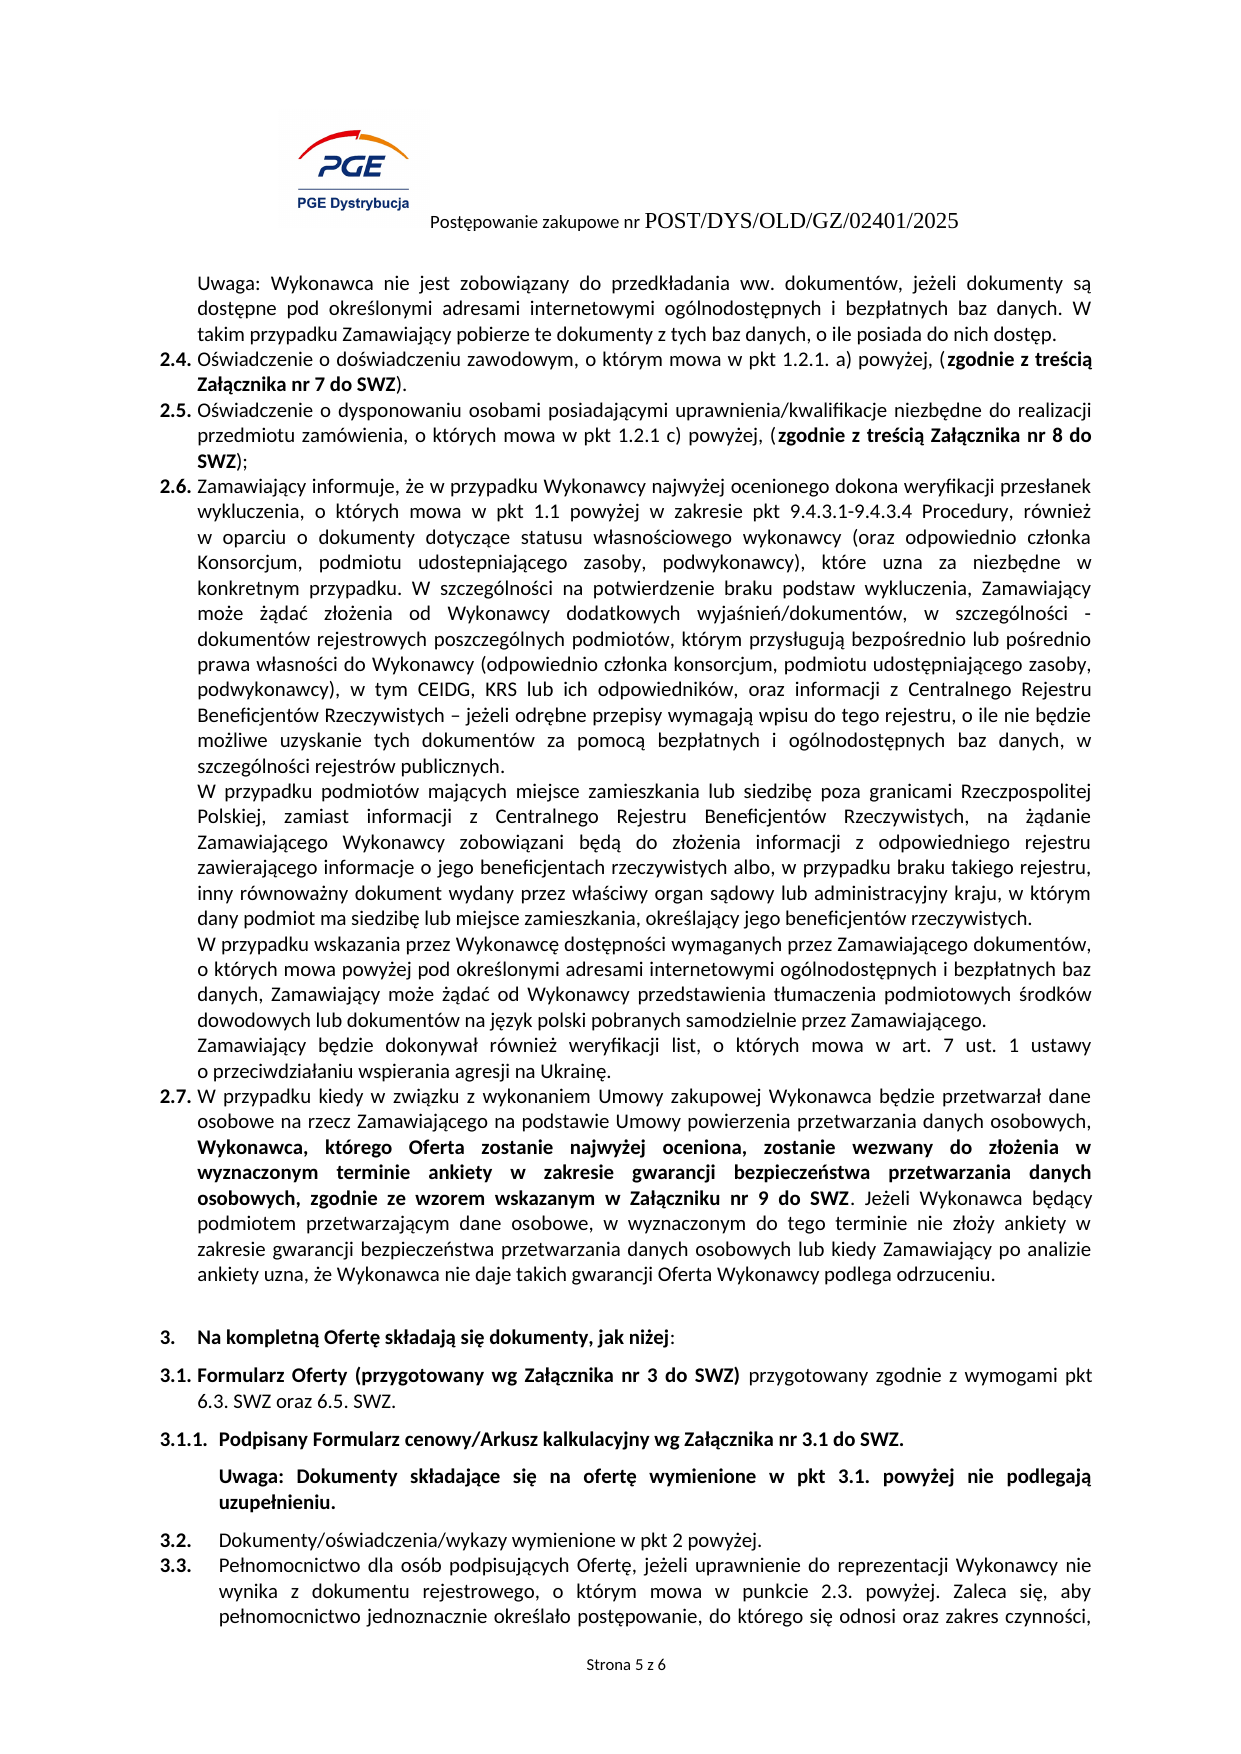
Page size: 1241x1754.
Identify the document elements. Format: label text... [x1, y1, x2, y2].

list Na kompletną Ofertę składają się dokumenty, jak niżej: [159, 1324, 1093, 1350]
list Oświadczenie o dysponowaniu osobami posiadającymi uprawnienia/kwalifikacje niezbędne do realizacji przedmiotu zamówienia, o których mowa w pkt 1.2.1 c) powyżej, (zgodnie z treścią Załącznika nr 8 do SWZ); [159, 397, 1093, 473]
text Uwaga: Dokumenty składające się na ofertę wymienione w pkt 3.1. powyżej nie podlegają uzupełnieniu. [218, 1464, 1093, 1514]
list W przypadku podmiotów mających miejsce zamieszkania lub siedzibę poza granicami Rzeczpospolitej Polskiej, zamiast informacji z Centralnego Rejestru Beneficjentów Rzeczywistych, na żądanie Zamawiającego Wykonawcy zobowiązani będą do złożenia informacji z odpowiedniego rejestru zawierającego informacje o jego beneficjentach rzeczywistych albo, w przypadku braku takiego rejestru, inny równoważny dokument wydany przez właściwy organ sądowy lub administracyjny kraju, w którym dany podmiot ma siedzibę lub miejsce zamieszkania, określający jego beneficjentów rzeczywistych. [197, 778, 1093, 931]
list Oświadczenie o doświadczeniu zawodowym, o którym mowa w pkt 1.2.1. a) powyżej, (zgodnie z treścią Załącznika nr 7 do SWZ). [159, 346, 1093, 397]
list Formularz Oferty (przygotowany wg Załącznika nr 3 do SWZ) przygotowany zgodnie z wymogami pkt 6.3. SWZ oraz 6.5. SWZ. [159, 1362, 1093, 1413]
list Dokumenty/oświadczenia/wykazy wymienione w pkt 2 powyżej. [159, 1527, 1093, 1552]
list Zamawiający będzie dokonywał również weryfikacji list, o których mowa w art. 7 ust. 1 ustawy o przeciwdziałaniu wspierania agresji na Ukrainę. [197, 1032, 1093, 1083]
list W przypadku wskazania przez Wykonawcę dostępności wymaganych przez Zamawiającego dokumentów, o których mowa powyżej pod określonymi adresami internetowymi ogólnodostępnych i bezpłatnych baz danych, Zamawiający może żądać od Wykonawcy przedstawienia tłumaczenia podmiotowych środków dowodowych lub dokumentów na język polski pobranych samodzielnie przez Zamawiającego. [197, 931, 1093, 1032]
list W przypadku kiedy w związku z wykonaniem Umowy zakupowej Wykonawca będzie przetwarzał dane osobowe na rzecz Zamawiającego na podstawie Umowy powierzenia przetwarzania danych osobowych, Wykonawca, którego Oferta zostanie najwyżej oceniona, zostanie wezwany do złożenia w wyznaczonym terminie ankiety w zakresie gwarancji bezpieczeństwa przetwarzania danych osobowych, zgodnie ze wzorem wskazanym w Załączniku nr 9 do SWZ. Jeżeli Wykonawca będący podmiotem przetwarzającym dane osobowe, w wyznaczonym do tego terminie nie złoży ankiety w zakresie gwarancji bezpieczeństwa przetwarzania danych osobowych lub kiedy Zamawiający po analizie ankiety uzna, że Wykonawca nie daje takich gwarancji Oferta Wykonawcy podlega odrzuceniu. [159, 1083, 1093, 1287]
picture [277, 109, 430, 228]
list Uwaga: Wykonawca nie jest zobowiązany do przedkładania ww. dokumentów, jeżeli dokumenty są dostępne pod określonymi adresami internetowymi ogólnodostępnych i bezpłatnych baz danych. W takim przypadku Zamawiający pobierze te dokumenty z tych baz danych, o ile posiada do nich dostęp. [197, 270, 1093, 346]
list Zamawiający informuje, że w przypadku Wykonawcy najwyżej ocenionego dokona weryfikacji przesłanek wykluczenia, o których mowa w pkt 1.1 powyżej w zakresie pkt 9.4.3.1-9.4.3.4 Procedury, również w oparciu o dokumenty dotyczące statusu własnościowego wykonawcy (oraz odpowiednio członka Konsorcjum, podmiotu udostepniającego zasoby, podwykonawcy), które uzna za niezbędne w konkretnym przypadku. W szczególności na potwierdzenie braku podstaw wykluczenia, Zamawiający może żądać złożenia od Wykonawcy dodatkowych wyjaśnień/dokumentów, w szczególności - dokumentów rejestrowych poszczególnych podmiotów, którym przysługują bezpośrednio lub pośrednio prawa własności do Wykonawcy (odpowiednio członka konsorcjum, podmiotu udostępniającego zasoby, podwykonawcy), w tym CEIDG, KRS lub ich odpowiedników, oraz informacji z Centralnego Rejestru Beneficjentów Rzeczywistych – jeżeli odrębne przepisy wymagają wpisu do tego rejestru, o ile nie będzie możliwe uzyskanie tych dokumentów za pomocą bezpłatnych i ogólnodostępnych baz danych, w szczególności rejestrów publicznych. [159, 473, 1093, 778]
list Podpisany Formularz cenowy/Arkusz kalkulacyjny wg Załącznika nr 3.1 do SWZ. [159, 1426, 1093, 1451]
